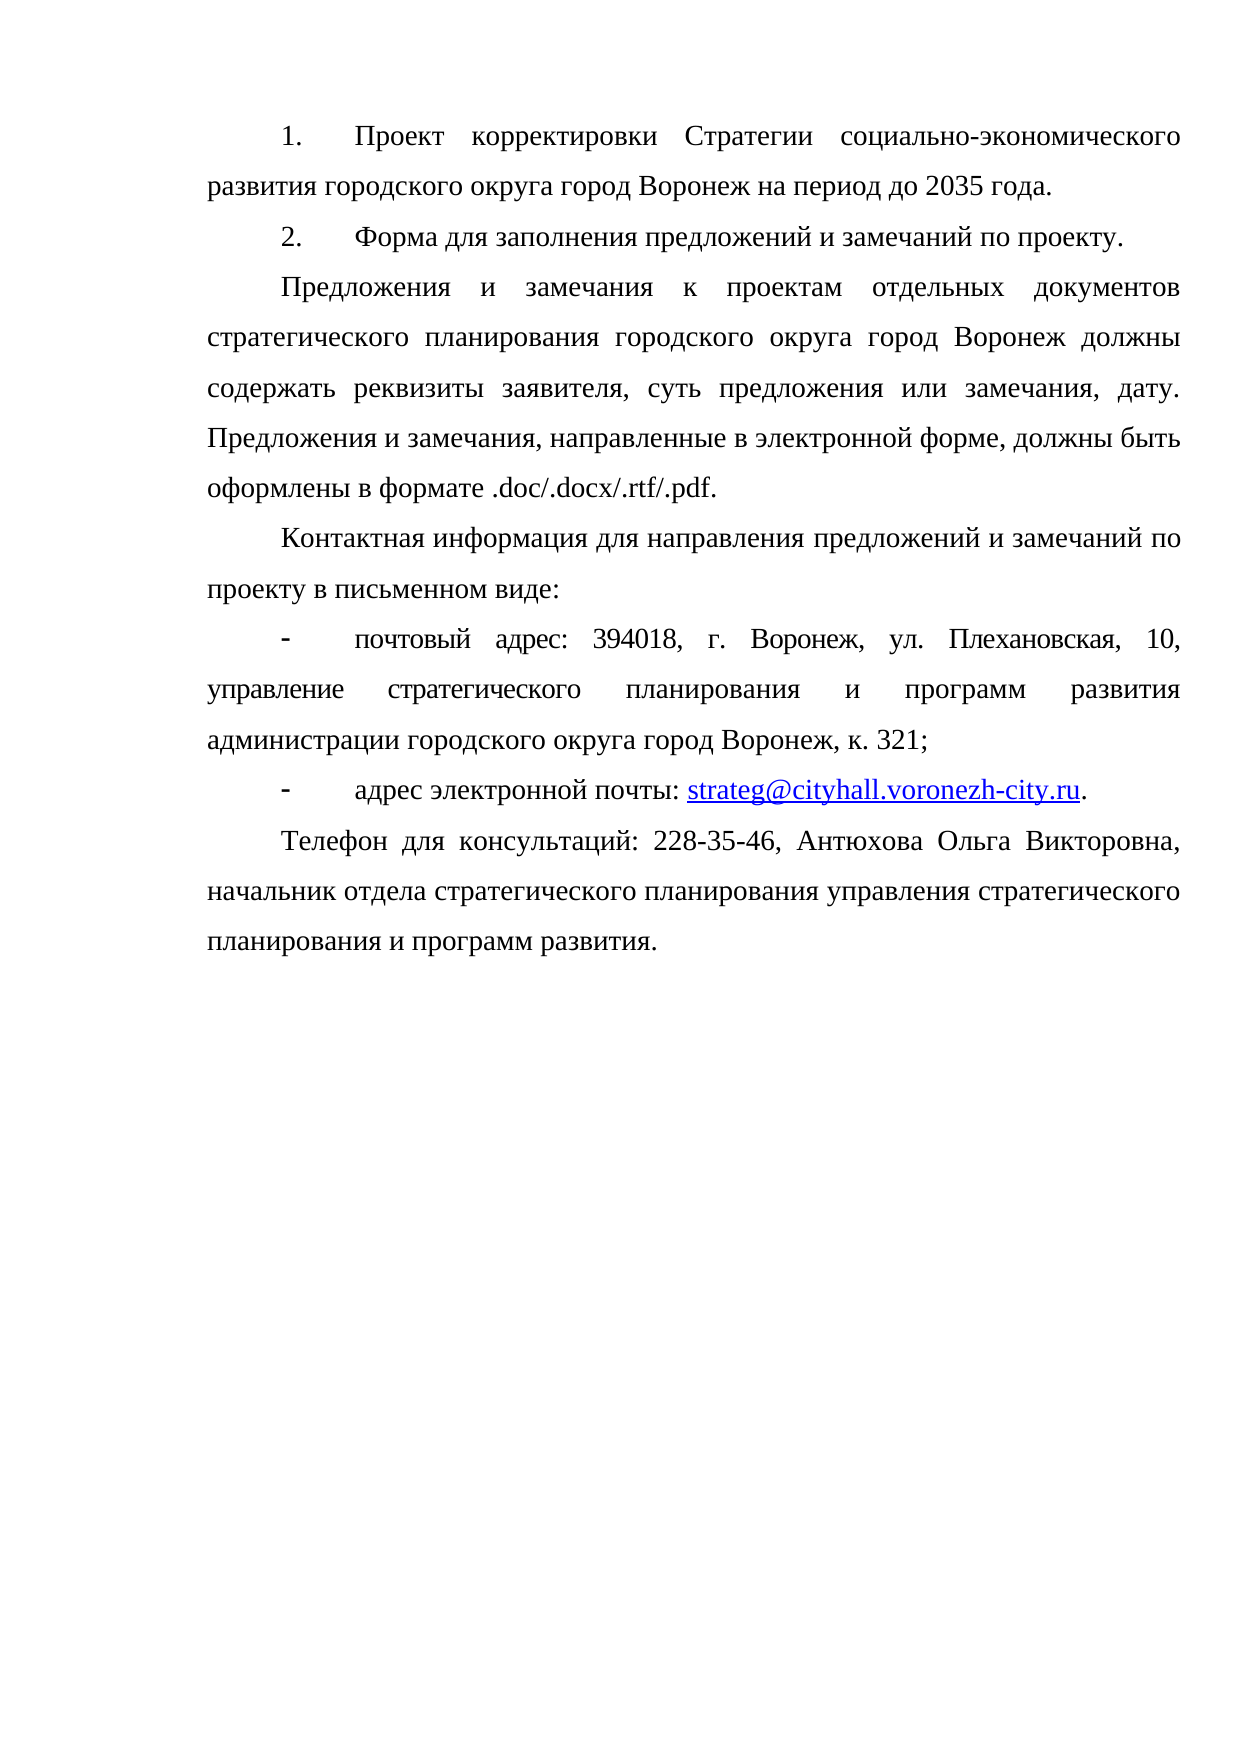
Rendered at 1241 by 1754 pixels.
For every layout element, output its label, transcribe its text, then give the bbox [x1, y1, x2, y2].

text Телефон для консультаций: 228-35-46, Антюхова Ольга Викторовна, начальник отдела стратегического планирования управления стратегического планирования и программ развития. [207, 823, 1181, 957]
list Форма для заполнения предложений и замечаний по проекту. [207, 219, 1181, 252]
list Проект корректировки Стратегии социально-экономического развития городского округа город Воронеж на период до 2035 года. [207, 118, 1181, 202]
text Контактная информация для направления предложений и замечаний по проекту в письменном виде: [207, 521, 1181, 604]
text Предложения и замечания к проектам отдельных документов стратегического планирования городского округа город Воронеж должны содержать реквизиты заявителя, суть предложения или замечания, дату. Предложения и замечания, направленные в электронной форме, должны быть оформлены в формате .doc/.docx/.rtf/.pdf. [207, 269, 1181, 504]
list почтовый адрес: 394018, г. Воронеж, ул. Плехановская, 10, управление стратегического планирования и программ развития администрации городского округа город Воронеж, к. 321; [207, 621, 1181, 756]
list адрес электронной почты: strateg@cityhall.voronezh-city.ru. [207, 772, 1181, 806]
